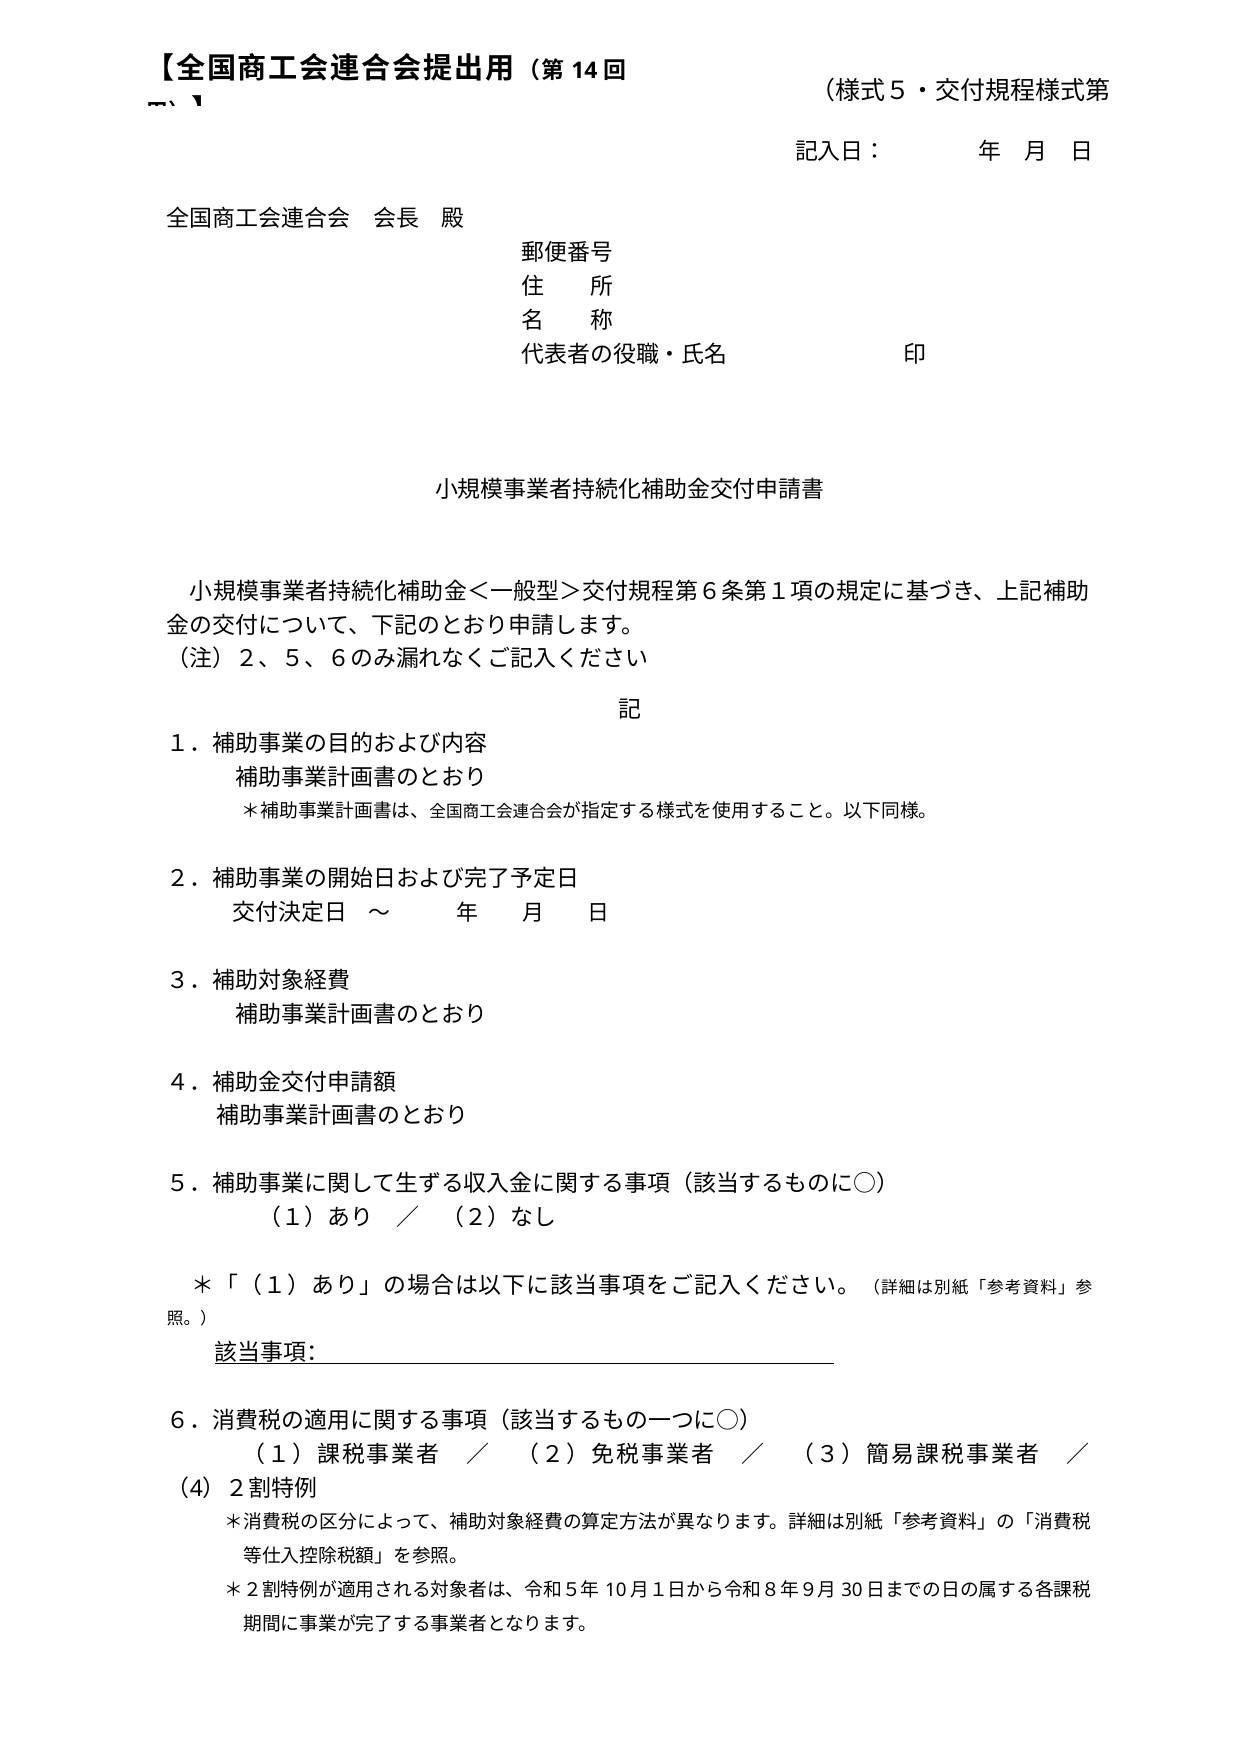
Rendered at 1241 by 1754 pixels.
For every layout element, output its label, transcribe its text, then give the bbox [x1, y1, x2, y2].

text ＊補助事業計画書は、全国商工会連合会が指定する様式を使用すること。以下同様。 [167, 792, 1224, 826]
text 全国商工会連合会 会長 殿 [167, 200, 1092, 234]
text ＊「（１）あり」の場合は以下に該当事項をご記入ください。（詳細は別紙「参考資料」参照。） [167, 1266, 1092, 1334]
text 郵便番号 [521, 234, 1017, 268]
text （注）２、５、６のみ漏れなくご記入ください [167, 640, 1092, 674]
text 該当事項： [167, 1334, 1092, 1368]
text 小規模事業者持続化補助金＜一般型＞交付規程第６条第１項の規定に基づき、上記補助金の交付について、下記のとおり申請します。 [167, 572, 1093, 640]
text 小規模事業者持続化補助金交付申請書 [167, 471, 1093, 504]
text 補助事業計画書のとおり [167, 758, 1092, 792]
text ＊消費税の区分によって、補助対象経費の算定方法が異なります。詳細は別紙「参考資料」の「消費税等仕入控除税額」を参照。 [224, 1503, 1092, 1571]
text 住 所 [521, 268, 1017, 301]
text ３．補助対象経費 [167, 962, 1092, 995]
text （１）課税事業者 ／ （２）免税事業者 ／ （３）簡易課税事業者 ／ （4）２割特例 [167, 1436, 1092, 1503]
text 補助事業計画書のとおり [148, 1097, 1092, 1131]
text ＊２割特例が適用される対象者は、令和５年10月１日から令和８年９月30日までの日の属する各課税期間に事業が完了する事業者となります。 [224, 1571, 1092, 1639]
text １．補助事業の目的および内容 [167, 724, 1092, 758]
text 代表者の役職・氏名 印 [521, 335, 1078, 369]
text 補助事業計画書のとおり [167, 995, 1092, 1029]
text 記入日： 年 月 日 [167, 132, 1092, 166]
text 交付決定日 ～ 年 月 日 [167, 894, 1092, 928]
text 名 称 [521, 301, 1017, 335]
text ５．補助事業に関して生ずる収入金に関する事項（該当するものに○） [167, 1165, 1092, 1198]
subtitle 記 [167, 691, 1092, 724]
text （１）あり ／ （２）なし [167, 1198, 1092, 1232]
text ６．消費税の適用に関する事項（該当するもの一つに○） [167, 1402, 1092, 1436]
text ２．補助事業の開始日および完了予定日 [167, 860, 1092, 894]
text ４．補助金交付申請額 [167, 1063, 1092, 1097]
